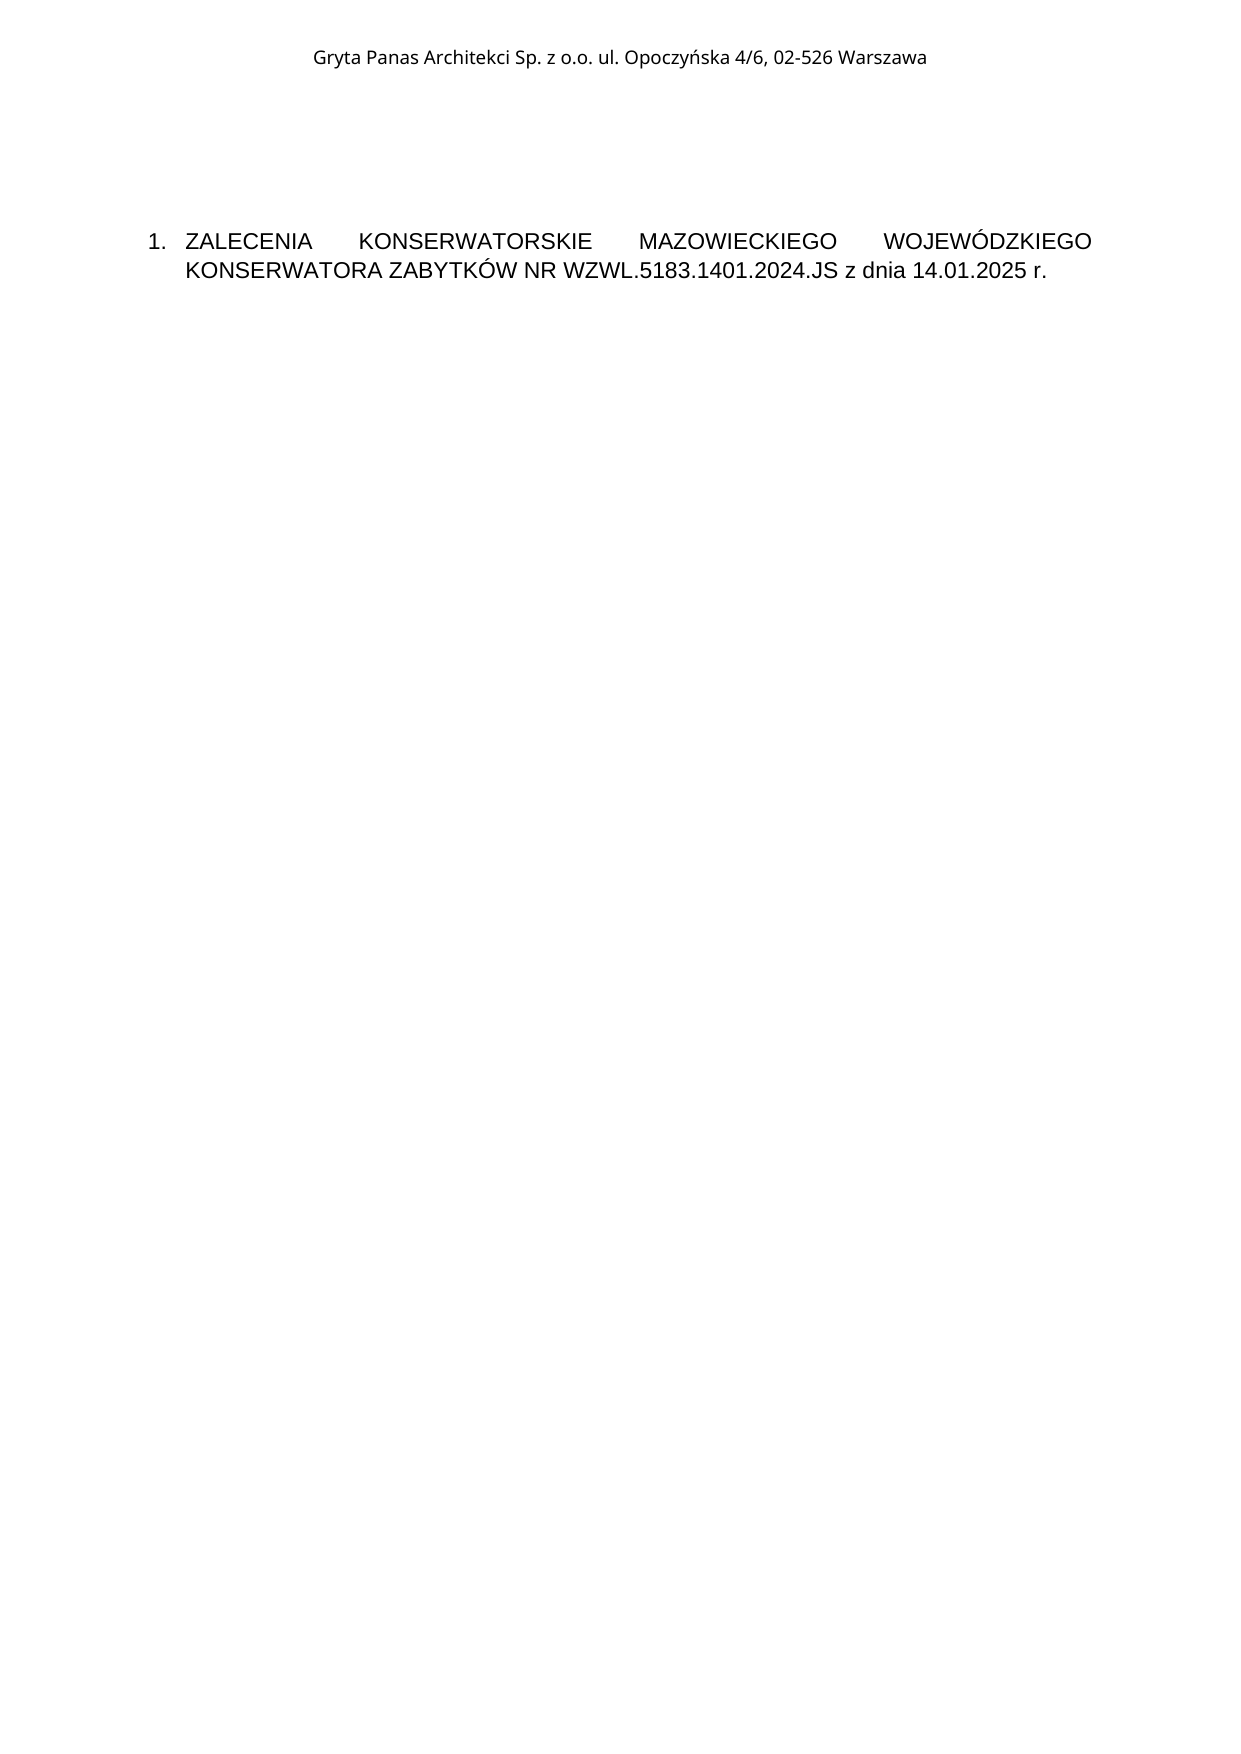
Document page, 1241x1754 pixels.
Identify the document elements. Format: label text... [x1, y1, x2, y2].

subtitle ZALECENIA KONSERWATORSKIE MAZOWIECKIEGO WOJEWÓDZKIEGO KONSERWATORA ZABYTKÓW NR WZWL.5183.1401.2024.JS z dnia 14.01.2025 r. [148, 228, 1093, 283]
